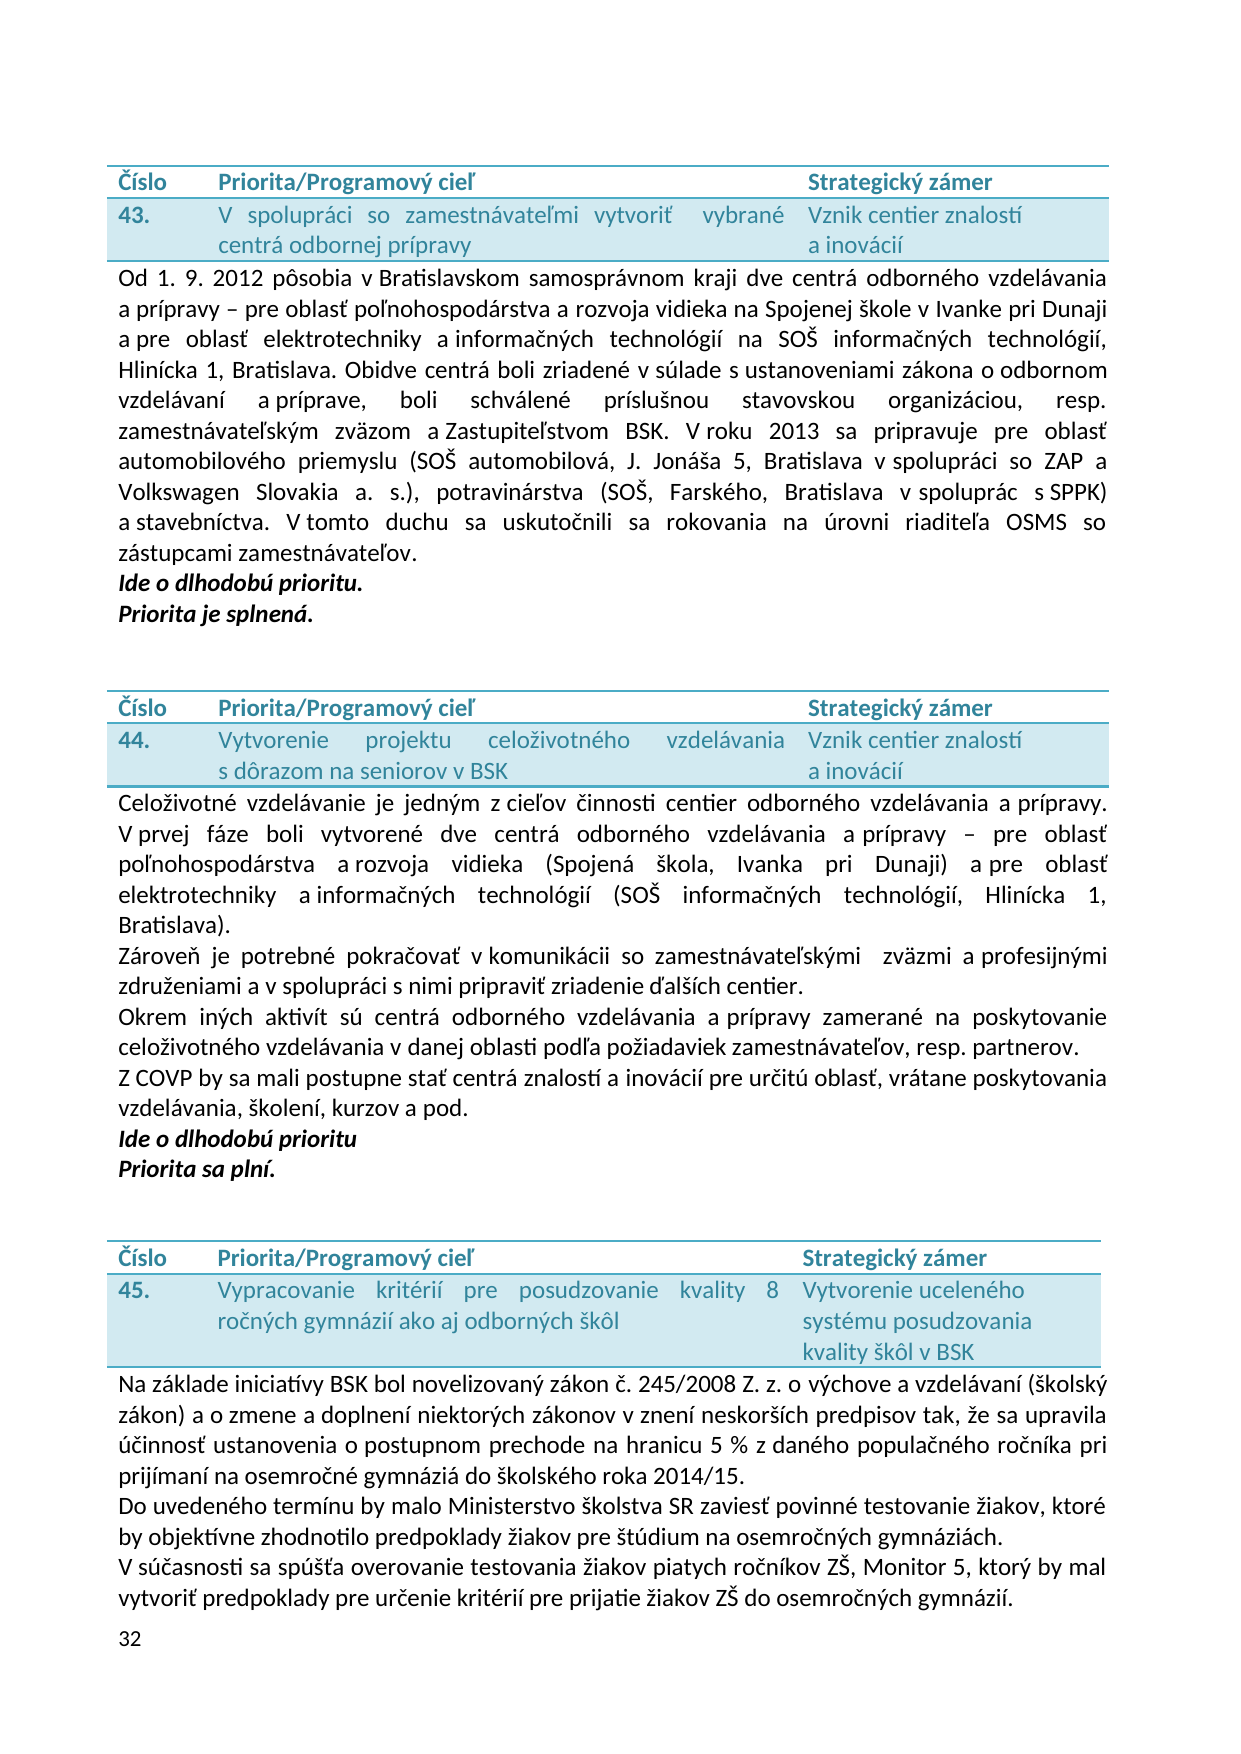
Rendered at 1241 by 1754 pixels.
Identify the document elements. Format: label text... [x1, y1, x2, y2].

table_header Priorita/Programový cieľ [206, 1242, 791, 1273]
table_cell 45. [107, 1275, 206, 1366]
table_cell V spolupráci so zamestnávateľmi vytvoriť vybrané centrá odbornej prípravy [207, 199, 797, 260]
text V súčasnosti sa spúšťa overovanie testovania žiakov piatych ročníkov ZŠ, Monitor 5, ktorý by mal vytvoriť predpoklady pre určenie kritérií pre prijatie žiakov ZŠ do osemročných gymnázií. [118, 1551, 1107, 1612]
table_header Strategický zámer [791, 1242, 1101, 1273]
table_cell Vypracovanie kritérií pre posudzovanie kvality 8 ročných gymnázií ako aj odborných škôl [206, 1275, 791, 1366]
table_cell 44. [107, 724, 207, 785]
text Celoživotné vzdelávanie je jedným z cieľov činnosti centier odborného vzdelávania a prípravy. V prvej fáze boli vytvorené dve centrá odborného vzdelávania a prípravy – pre oblasť poľnohospodárstva a rozvoja vidieka (Spojená škola, Ivanka pri Dunaji) a pre oblasť elektrotechniky a informačných technológií (SOŠ informačných technológií, Hlinícka 1, Bratislava). [118, 788, 1107, 940]
text Priorita je splnená. [118, 598, 1107, 628]
table_cell Vznik centier znalostí a inovácií [797, 199, 1109, 260]
table_header Strategický zámer [797, 167, 1109, 197]
text Ide o dlhodobú prioritu. [118, 567, 1107, 598]
table_header Číslo [107, 167, 207, 197]
text Z COVP by sa mali postupne stať centrá znalostí a inovácií pre určitú oblasť, vrátane poskytovania vzdelávania, školení, kurzov a pod. [118, 1062, 1107, 1123]
text Zároveň je potrebné pokračovať v komunikácii so zamestnávateľskými zväzmi a profesijnými združeniami a v spolupráci s nimi pripraviť zriadenie ďalších centier. [118, 940, 1107, 1001]
table_header Priorita/Programový cieľ [207, 692, 797, 722]
table_header Číslo [107, 692, 207, 722]
table_header Priorita/Programový cieľ [207, 167, 797, 197]
table_cell 43. [107, 199, 207, 260]
text Od 1. 9. 2012 pôsobia v Bratislavskom samosprávnom kraji dve centrá odborného vzdelávania a prípravy – pre oblasť poľnohospodárstva a rozvoja vidieka na Spojenej škole v Ivanke pri Dunaji a pre oblasť elektrotechniky a informačných technológií na SOŠ informačných technológií, Hlinícka 1, Bratislava. Obidve centrá boli zriadené v súlade s ustanoveniami zákona o odbornom vzdelávaní a príprave, boli schválené príslušnou stavovskou organizáciou, resp. zamestnávateľským zväzom a Zastupiteľstvom BSK. V roku 2013 sa pripravuje pre oblasť automobilového priemyslu (SOŠ automobilová, J. Jonáša 5, Bratislava v spolupráci so ZAP a Volkswagen Slovakia a. s.), potravinárstva (SOŠ, Farského, Bratislava v spoluprác s SPPK) a stavebníctva. V tomto duchu sa uskutočnili sa rokovania na úrovni riaditeľa OSMS so zástupcami zamestnávateľov. [118, 262, 1107, 567]
text Priorita sa plní. [118, 1154, 1107, 1184]
text Ide o dlhodobú prioritu [118, 1123, 1107, 1154]
text Do uvedeného termínu by malo Ministerstvo školstva SR zaviesť povinné testovanie žiakov, ktoré by objektívne zhodnotilo predpoklady žiakov pre štúdium na osemročných gymnáziách. [118, 1490, 1107, 1551]
table_cell Vytvorenie projektu celoživotného vzdelávania s dôrazom na seniorov v BSK [207, 724, 797, 785]
text Na základe iniciatívy BSK bol novelizovaný zákon č. 245/2008 Z. z. o výchove a vzdelávaní (školský zákon) a o zmene a doplnení niektorých zákonov v znení neskorších predpisov tak, že sa upravila účinnosť ustanovenia o postupnom prechode na hranicu 5 % z daného populačného ročníka pri prijímaní na osemročné gymnáziá do školského roka 2014/15. [118, 1368, 1107, 1490]
table_header Strategický zámer [797, 692, 1109, 722]
table_cell Vznik centier znalostí a inovácií [797, 724, 1109, 785]
text Okrem iných aktivít sú centrá odborného vzdelávania a prípravy zamerané na poskytovanie celoživotného vzdelávania v danej oblasti podľa požiadaviek zamestnávateľov, resp. partnerov. [118, 1001, 1107, 1062]
table_header Číslo [107, 1242, 206, 1273]
table_cell Vytvorenie uceleného systému posudzovania kvality škôl v BSK [791, 1275, 1101, 1366]
